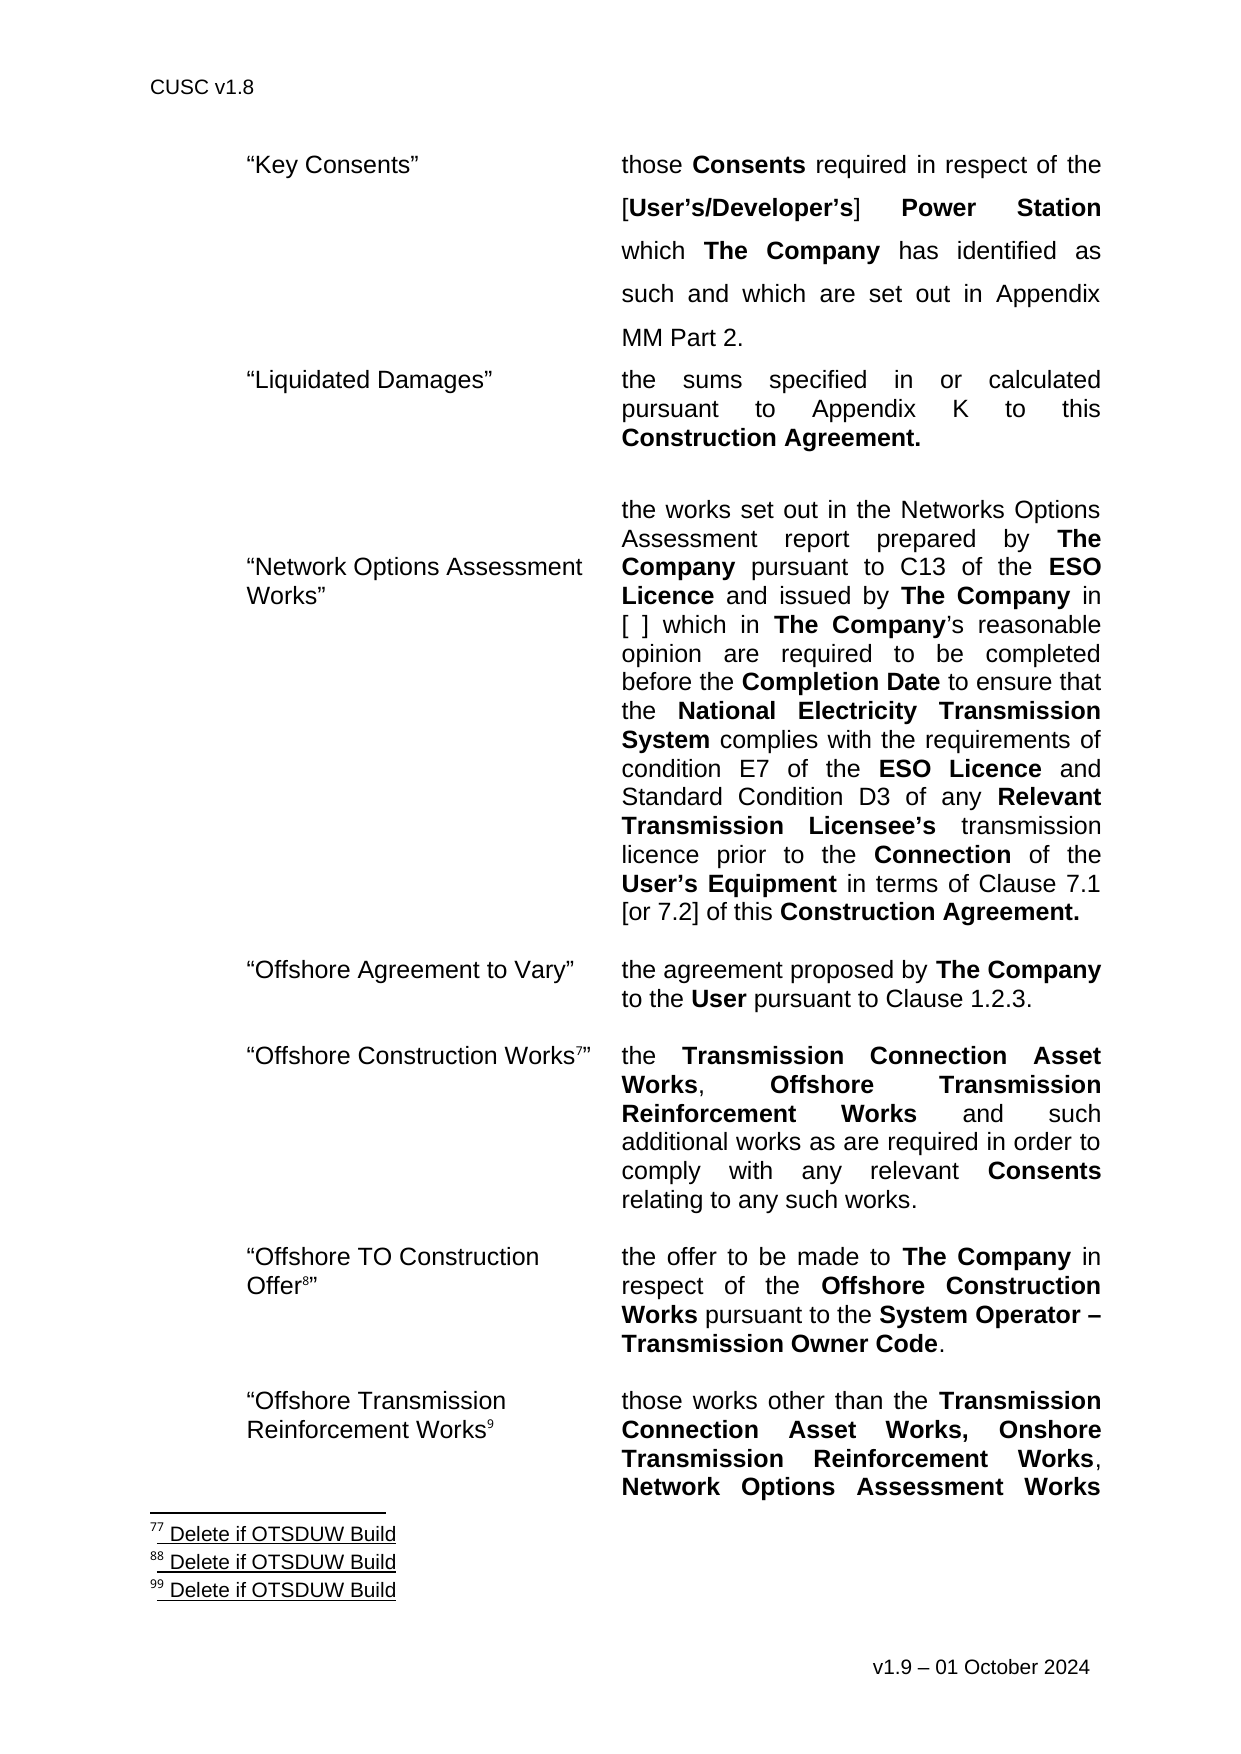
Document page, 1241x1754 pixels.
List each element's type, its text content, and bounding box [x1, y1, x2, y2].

table_cell “Network Options Assessment Works” [235, 495, 610, 955]
table_cell “Offshore Agreement to Vary” [235, 955, 610, 1041]
table_cell the sums specified in or calculated pursuant to Appendix K to this Construction Agreement. [610, 366, 1113, 495]
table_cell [610, 1386, 1113, 1501]
table_cell the works set out in the Networks Options Assessment report prepared by The Company pursuant to C13 of the ESO Licence and issued by The Company in [ ] which in The Company’s reasonable opinion are required to be completed before the Completion Date to ensure that the National Electricity Transmission System complies with the requirements of condition E7 of the ESO Licence and Standard Condition D3 of any Relevant Transmission Licensee’s transmission licence prior to the Connection of the User’s Equipment in terms of Clause 7.1 [or 7.2] of this Construction Agreement. [610, 495, 1113, 955]
table_cell the offer to be made to The Company in respect of the Offshore Construction Works pursuant to the System Operator – Transmission Owner Code. [610, 1242, 1113, 1386]
table_cell “Liquidated Damages” [235, 366, 610, 495]
table_cell the Transmission Connection Asset Works, Offshore Transmission Reinforcement Works and such additional works as are required in order to comply with any relevant Consents relating to any such works. [610, 1041, 1113, 1242]
table_cell the agreement proposed by The Company to the User pursuant to Clause 1.2.3. [610, 955, 1113, 1041]
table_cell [235, 1386, 610, 1501]
table_cell those Consents required in respect of the [User’s/Developer’s] Power Station which The Company has identified as such and which are set out in Appendix MM Part 2. [610, 150, 1113, 366]
table_cell “Key Consents” [235, 150, 610, 366]
table_cell “Offshore Construction Works7” [235, 1041, 610, 1242]
table_cell “Offshore TO Construction Offer8” [235, 1242, 610, 1386]
